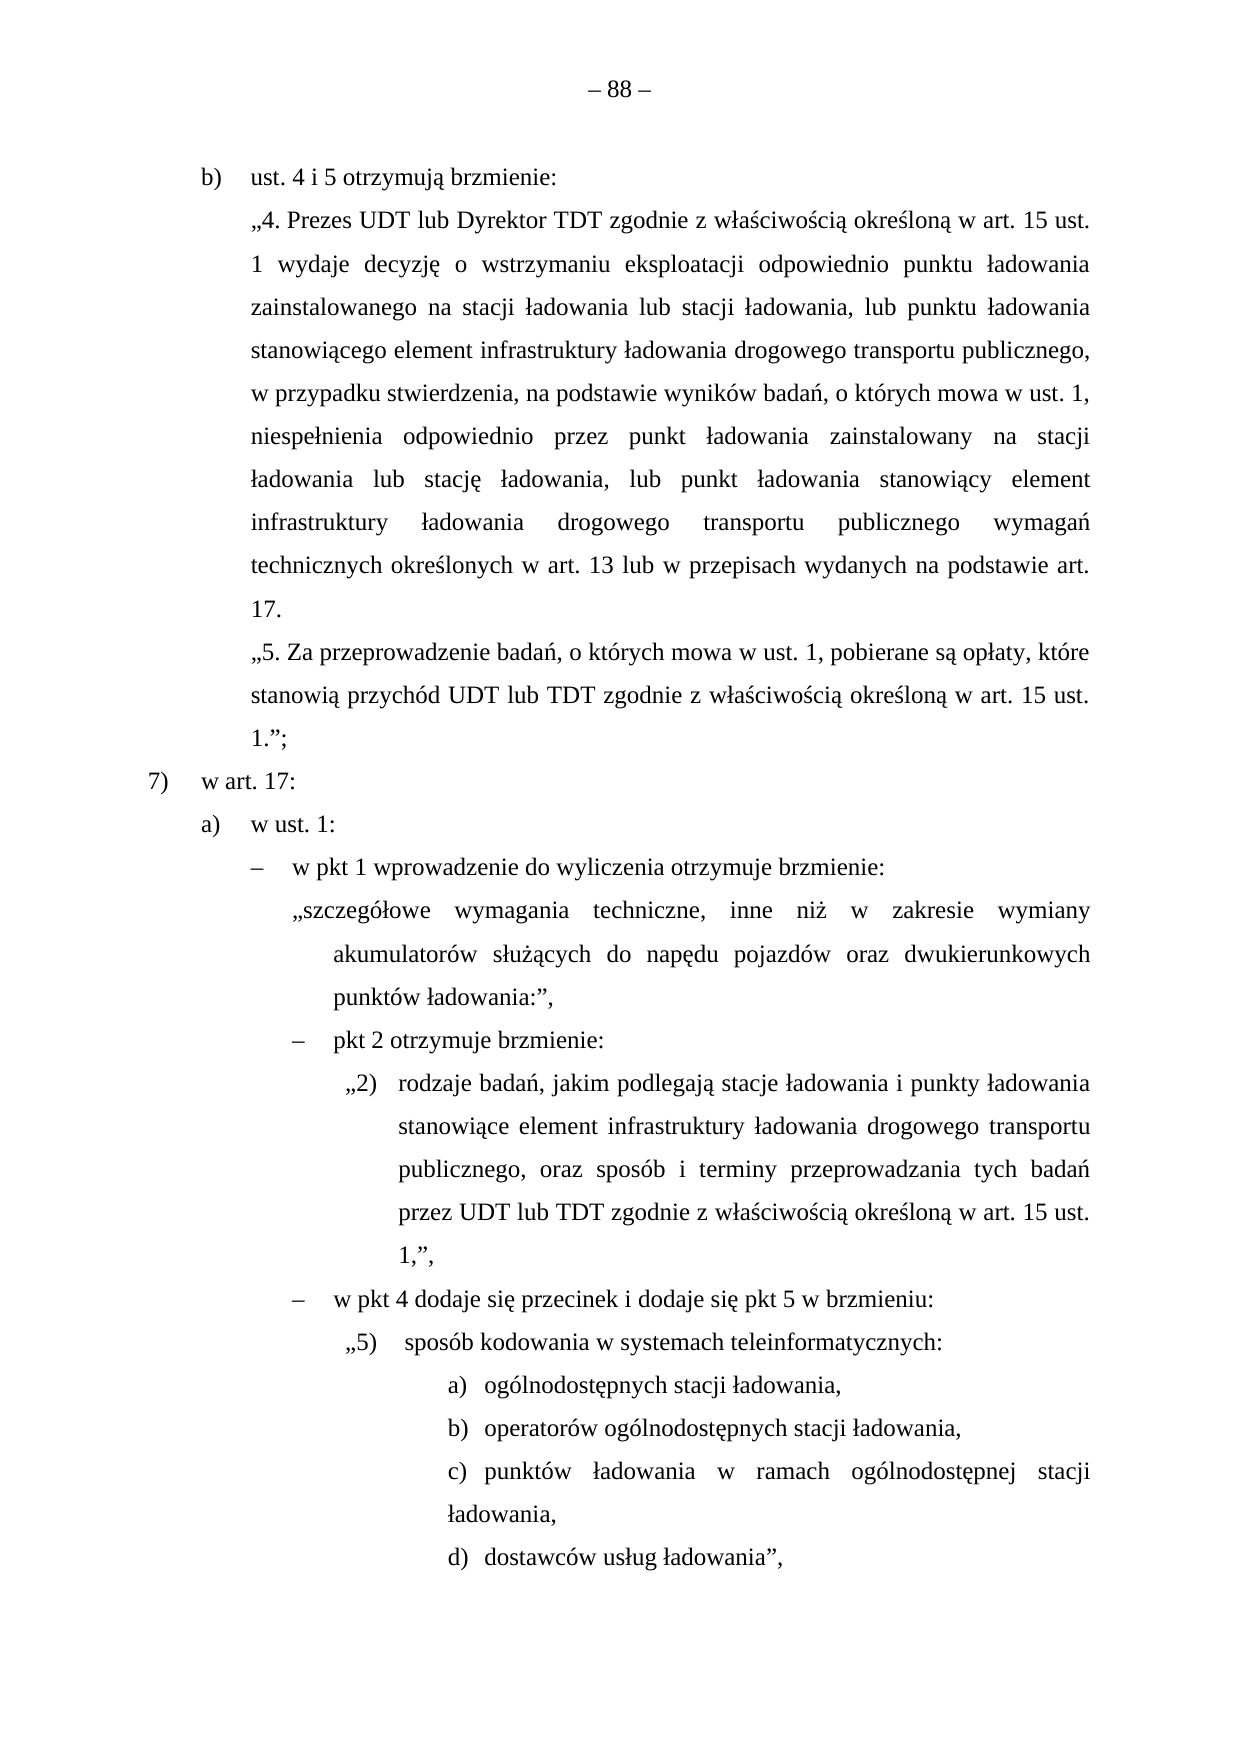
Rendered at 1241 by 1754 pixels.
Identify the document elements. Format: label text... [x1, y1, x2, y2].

text „szczegółowe wymagania techniczne, inne niż w zakresie wymiany akumulatorów służących do napędu pojazdów oraz dwukierunkowych punktów ładowania:”, [292, 896, 1091, 1011]
text a) ogólnodostępnych stacji ładowania, [448, 1370, 1091, 1399]
text b) ust. 4 i 5 otrzymują brzmienie: [201, 162, 1091, 191]
text a) w ust. 1: [201, 809, 1091, 838]
text – pkt 2 otrzymuje brzmienie: [292, 1025, 1091, 1054]
text – w pkt 1 wprowadzenie do wyliczenia otrzymuje brzmienie: [251, 852, 1091, 881]
text „5. Za przeprowadzenie badań, o których mowa w ust. 1, pobierane są opłaty, które stanowią przychód UDT lub TDT zgodnie z właściwością określoną w art. 15 ust. 1.”; [251, 637, 1091, 752]
text b) operatorów ogólnodostępnych stacji ładowania, [448, 1413, 1091, 1442]
text c) punktów ładowania w ramach ogólnodostępnej stacji ładowania, [448, 1456, 1091, 1528]
text d) dostawców usług ładowania”, [448, 1542, 1091, 1571]
text „4. Prezes UDT lub Dyrektor TDT zgodnie z właściwością określoną w art. 15 ust. 1 wydaje decyzję o wstrzymaniu eksploatacji odpowiednio punktu ładowania zainstalowanego na stacji ładowania lub stacji ładowania, lub punktu ładowania stanowiącego element infrastruktury ładowania drogowego transportu publicznego, w przypadku stwierdzenia, na podstawie wyników badań, o których mowa w ust. 1, niespełnienia odpowiednio przez punkt ładowania zainstalowany na stacji ładowania lub stację ładowania, lub punkt ładowania stanowiący element infrastruktury ładowania drogowego transportu publicznego wymagań technicznych określonych w art. 13 lub w przepisach wydanych na podstawie art. 17. [251, 206, 1091, 622]
text 7) w art. 17: [148, 766, 1091, 795]
text „2) rodzaje badań, jakim podlegają stacje ładowania i punkty ładowania stanowiące element infrastruktury ładowania drogowego transportu publicznego, oraz sposób i terminy przeprowadzania tych badań przez UDT lub TDT zgodnie z właściwością określoną w art. 15 ust. 1,”, [345, 1068, 1091, 1269]
text „5) sposób kodowania w systemach teleinformatycznych: [345, 1327, 1091, 1356]
text – w pkt 4 dodaje się przecinek i dodaje się pkt 5 w brzmieniu: [292, 1284, 1091, 1312]
